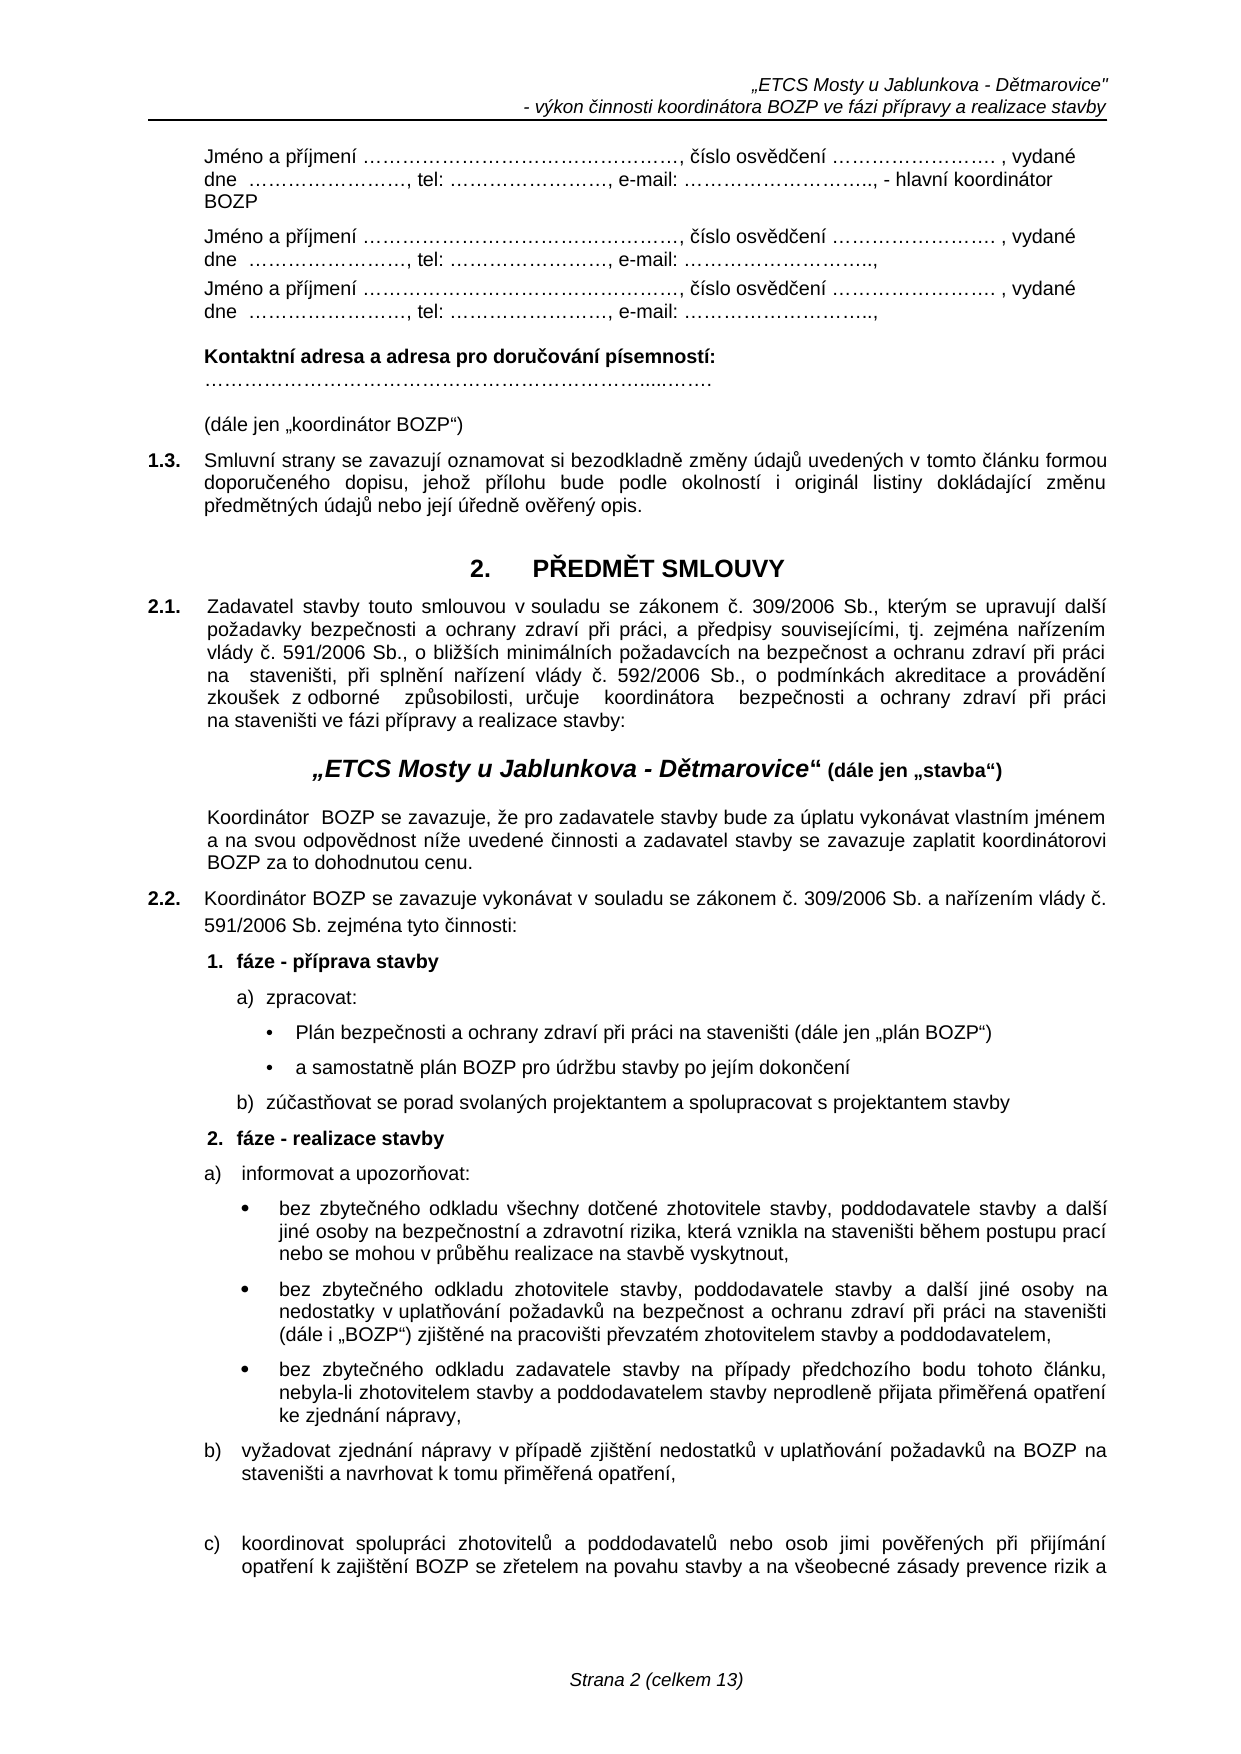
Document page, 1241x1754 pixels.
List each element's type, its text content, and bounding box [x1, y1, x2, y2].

text 1.3. Smluvní strany se zavazují oznamovat si bezodkladně změny údajů uvedených v tomto článku formou doporučeného dopisu, jehož přílohu bude podle okolností i originál listiny dokládající změnu předmětných údajů nebo její úředně ověřený opis. [148, 448, 1107, 517]
text 1. fáze - příprava stavby [207, 950, 1107, 973]
list bez zbytečného odkladu zhotovitele stavby, poddodavatele stavby a další jiné osoby na nedostatky v uplatňování požadavků na bezpečnost a ochranu zdraví při práci na staveništi (dále i „BOZP“) zjištěné na pracovišti převzatém zhotovitelem stavby a poddodavatelem, [241, 1277, 1107, 1346]
text dne ……………………, tel: ……………………, e-mail: ……………………….., [204, 300, 1167, 322]
subtitle 2. PŘEDMĚT SMLOUVY [148, 554, 1107, 583]
text „ETCS Mosty u Jablunkova - Dětmarovice“ (dále jen „stavba“) [207, 754, 1107, 783]
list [204, 1532, 1107, 1577]
text a) zpracovat: [236, 986, 1107, 1008]
text • Plán bezpečnosti a ochrany zdraví při práci na staveništi (dále jen „plán BOZP“) [266, 1021, 1107, 1043]
list informovat a upozorňovat: [204, 1162, 1107, 1184]
text 2. fáze - realizace stavby [207, 1126, 1107, 1149]
text • a samostatně plán BOZP pro údržbu stavby po jejím dokončení [266, 1056, 1107, 1079]
list bez zbytečného odkladu zadavatele stavby na případy předchozího bodu tohoto článku, nebyla-li zhotovitelem stavby a poddodavatelem stavby neprodleně přijata přiměřená opatření ke zjednání nápravy, [241, 1358, 1107, 1426]
text Koordinátor BOZP se zavazuje, že pro zadavatele stavby bude za úplatu vykonávat vlastním jménem a na svou odpovědnost níže uvedené činnosti a zadavatel stavby se zavazuje zaplatit koordinátorovi BOZP za to dohodnutou cenu. [207, 806, 1107, 874]
text (dále jen „koordinátor BOZP“) [148, 413, 1167, 436]
text 2.2. Koordinátor BOZP se zavazuje vykonávat v souladu se zákonem č. 309/2006 Sb. a nařízením vlády č. 591/2006 Sb. zejména tyto činnosti: [148, 886, 1107, 938]
list bez zbytečného odkladu všechny dotčené zhotovitele stavby, poddodavatele stavby a další jiné osoby na bezpečnostní a zdravotní rizika, která vznikla na staveništi během postupu prací nebo se mohou v průběhu realizace na stavbě vyskytnout, [242, 1197, 1107, 1265]
text Kontaktní adresa a adresa pro doručování písemností: [148, 345, 1167, 368]
text Jméno a příjmení …………………………………………, číslo osvědčení ……………………. , vydané dne ……………………, tel: ……………………, e-mail: ……………………….., [204, 225, 1107, 271]
text b) zúčastňovat se porad svolaných projektantem a spolupracovat s projektantem stavby [236, 1091, 1107, 1114]
text ………………………………………………………….....……. [148, 368, 1167, 391]
text Jméno a příjmení …………………………………………, číslo osvědčení ……………………. , vydané dne ……………………, tel: ……………………, e-mail: ……………………….., - hlavní koordinátor BOZP [204, 145, 1107, 213]
text Jméno a příjmení …………………………………………, číslo osvědčení ……………………. , vydané [204, 277, 1167, 300]
list vyžadovat zjednání nápravy v případě zjištění nedostatků v uplatňování požadavků na BOZP na staveništi a navrhovat k tomu přiměřená opatření, [204, 1439, 1107, 1484]
text 2.1. Zadavatel stavby touto smlouvou v souladu se zákonem č. 309/2006 Sb., kterým se upravují další požadavky bezpečnosti a ochrany zdraví při práci, a předpisy souvisejícími, tj. zejména nařízením vlády č. 591/2006 Sb., o bližších minimálních požadavcích na bezpečnost a ochranu zdraví při práci na staveništi, při splnění nařízení vlády č. 592/2006 Sb., o podmínkách akreditace a provádění zkoušek z odborné způsobilosti, určuje koordinátora bezpečnosti a ochrany zdraví při práci na staveništi ve fázi přípravy a realizace stavby: [148, 595, 1107, 732]
